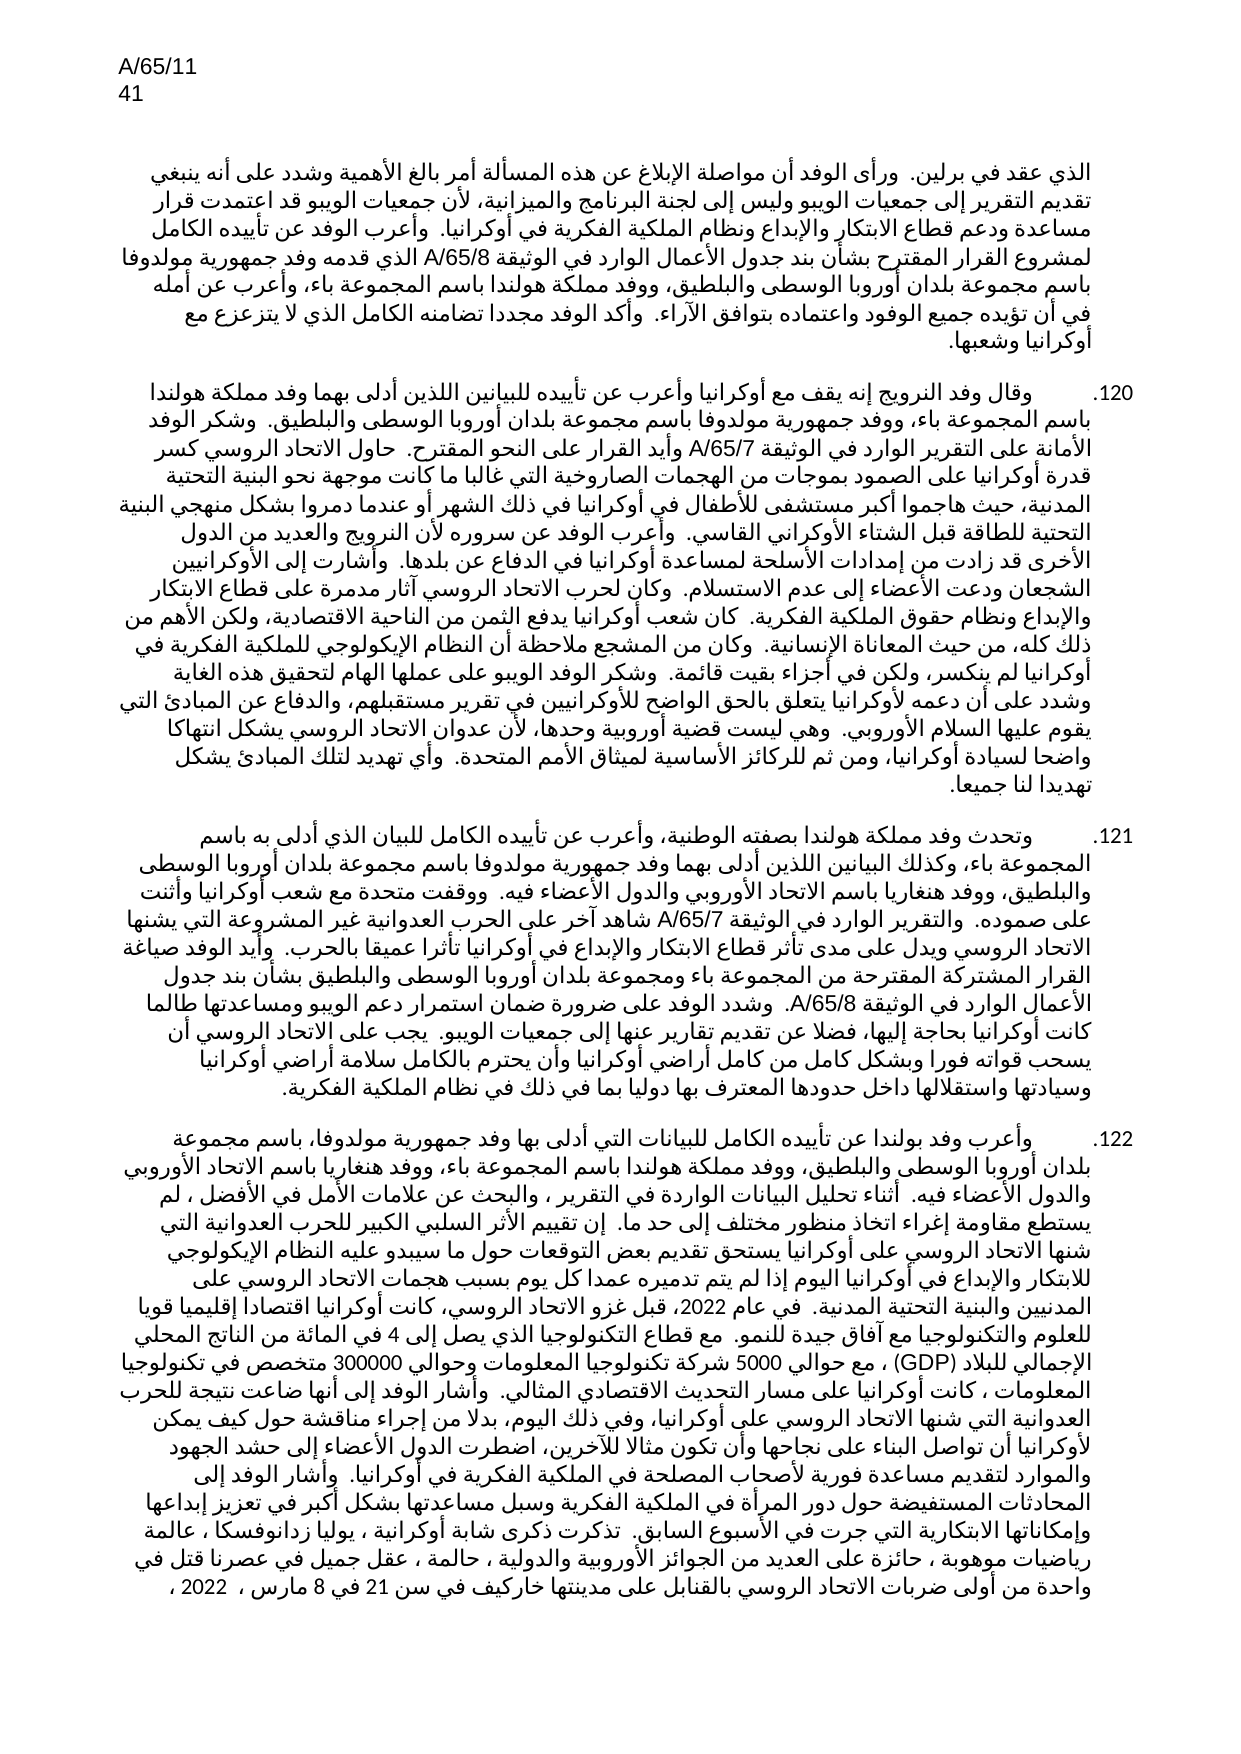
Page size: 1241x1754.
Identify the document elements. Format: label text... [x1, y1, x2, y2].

text وقال وفد النرويج إنه يقف مع أوكرانيا وأعرب عن تأييده للبيانين اللذين أدلى بهما وفد مملكة هولندا باسم المجموعة باء، ووفد جمهورية مولدوفا باسم مجموعة بلدان أوروبا الوسطى والبلطيق. وشكر الوفد الأمانة على التقرير الوارد في الوثيقة A/65/7 وأيد القرار على النحو المقترح. حاول الاتحاد الروسي كسر قدرة أوكرانيا على الصمود بموجات من الهجمات الصاروخية التي غالبا ما كانت موجهة نحو البنية التحتية المدنية، حيث هاجموا أكبر مستشفى للأطفال في أوكرانيا في ذلك الشهر أو عندما دمروا بشكل منهجي البنية التحتية للطاقة قبل الشتاء الأوكراني القاسي. وأعرب الوفد عن سروره لأن النرويج والعديد من الدول الأخرى قد زادت من إمدادات الأسلحة لمساعدة أوكرانيا في الدفاع عن بلدها. وأشارت إلى الأوكرانيين الشجعان ودعت الأعضاء إلى عدم الاستسلام. وكان لحرب الاتحاد الروسي آثار مدمرة على قطاع الابتكار والإبداع ونظام حقوق الملكية الفكرية. كان شعب أوكرانيا يدفع الثمن من الناحية الاقتصادية، ولكن الأهم من ذلك كله، من حيث المعاناة الإنسانية. وكان من المشجع ملاحظة أن النظام الإيكولوجي للملكية الفكرية في أوكرانيا لم ينكسر، ولكن في أجزاء بقيت قائمة. وشكر الوفد الويبو على عملها الهام لتحقيق هذه الغاية وشدد على أن دعمه لأوكرانيا يتعلق بالحق الواضح للأوكرانيين في تقرير مستقبلهم، والدفاع عن المبادئ التي يقوم عليها السلام الأوروبي. وهي ليست قضية أوروبية وحدها، لأن عدوان الاتحاد الروسي يشكل انتهاكا واضحا لسيادة أوكرانيا، ومن ثم للركائز الأساسية لميثاق الأمم المتحدة. وأي تهديد لتلك المبادئ يشكل تهديدا لنا جميعا. [118, 378, 1092, 798]
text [118, 158, 1092, 355]
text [118, 1124, 1092, 1600]
text وتحدث وفد مملكة هولندا بصفته الوطنية، وأعرب عن تأييده الكامل للبيان الذي أدلى به باسم المجموعة باء، وكذلك البيانين اللذين أدلى بهما وفد جمهورية مولدوفا باسم مجموعة بلدان أوروبا الوسطى والبلطيق، ووفد هنغاريا باسم الاتحاد الأوروبي والدول الأعضاء فيه. ووقفت متحدة مع شعب أوكرانيا وأثنت على صموده. والتقرير الوارد في الوثيقة A/65/7 شاهد آخر على الحرب العدوانية غير المشروعة التي يشنها الاتحاد الروسي ويدل على مدى تأثر قطاع الابتكار والإبداع في أوكرانيا تأثرا عميقا بالحرب. وأيد الوفد صياغة القرار المشتركة المقترحة من المجموعة باء ومجموعة بلدان أوروبا الوسطى والبلطيق بشأن بند جدول الأعمال الوارد في الوثيقة A/65/8. وشدد الوفد على ضرورة ضمان استمرار دعم الويبو ومساعدتها طالما كانت أوكرانيا بحاجة إليها، فضلا عن تقديم تقارير عنها إلى جمعيات الويبو. يجب على الاتحاد الروسي أن يسحب قواته فورا وبشكل كامل من كامل أراضي أوكرانيا وأن يحترم بالكامل سلامة أراضي أوكرانيا وسيادتها واستقلالها داخل حدودها المعترف بها دوليا بما في ذلك في نظام الملكية الفكرية. [118, 821, 1092, 1101]
